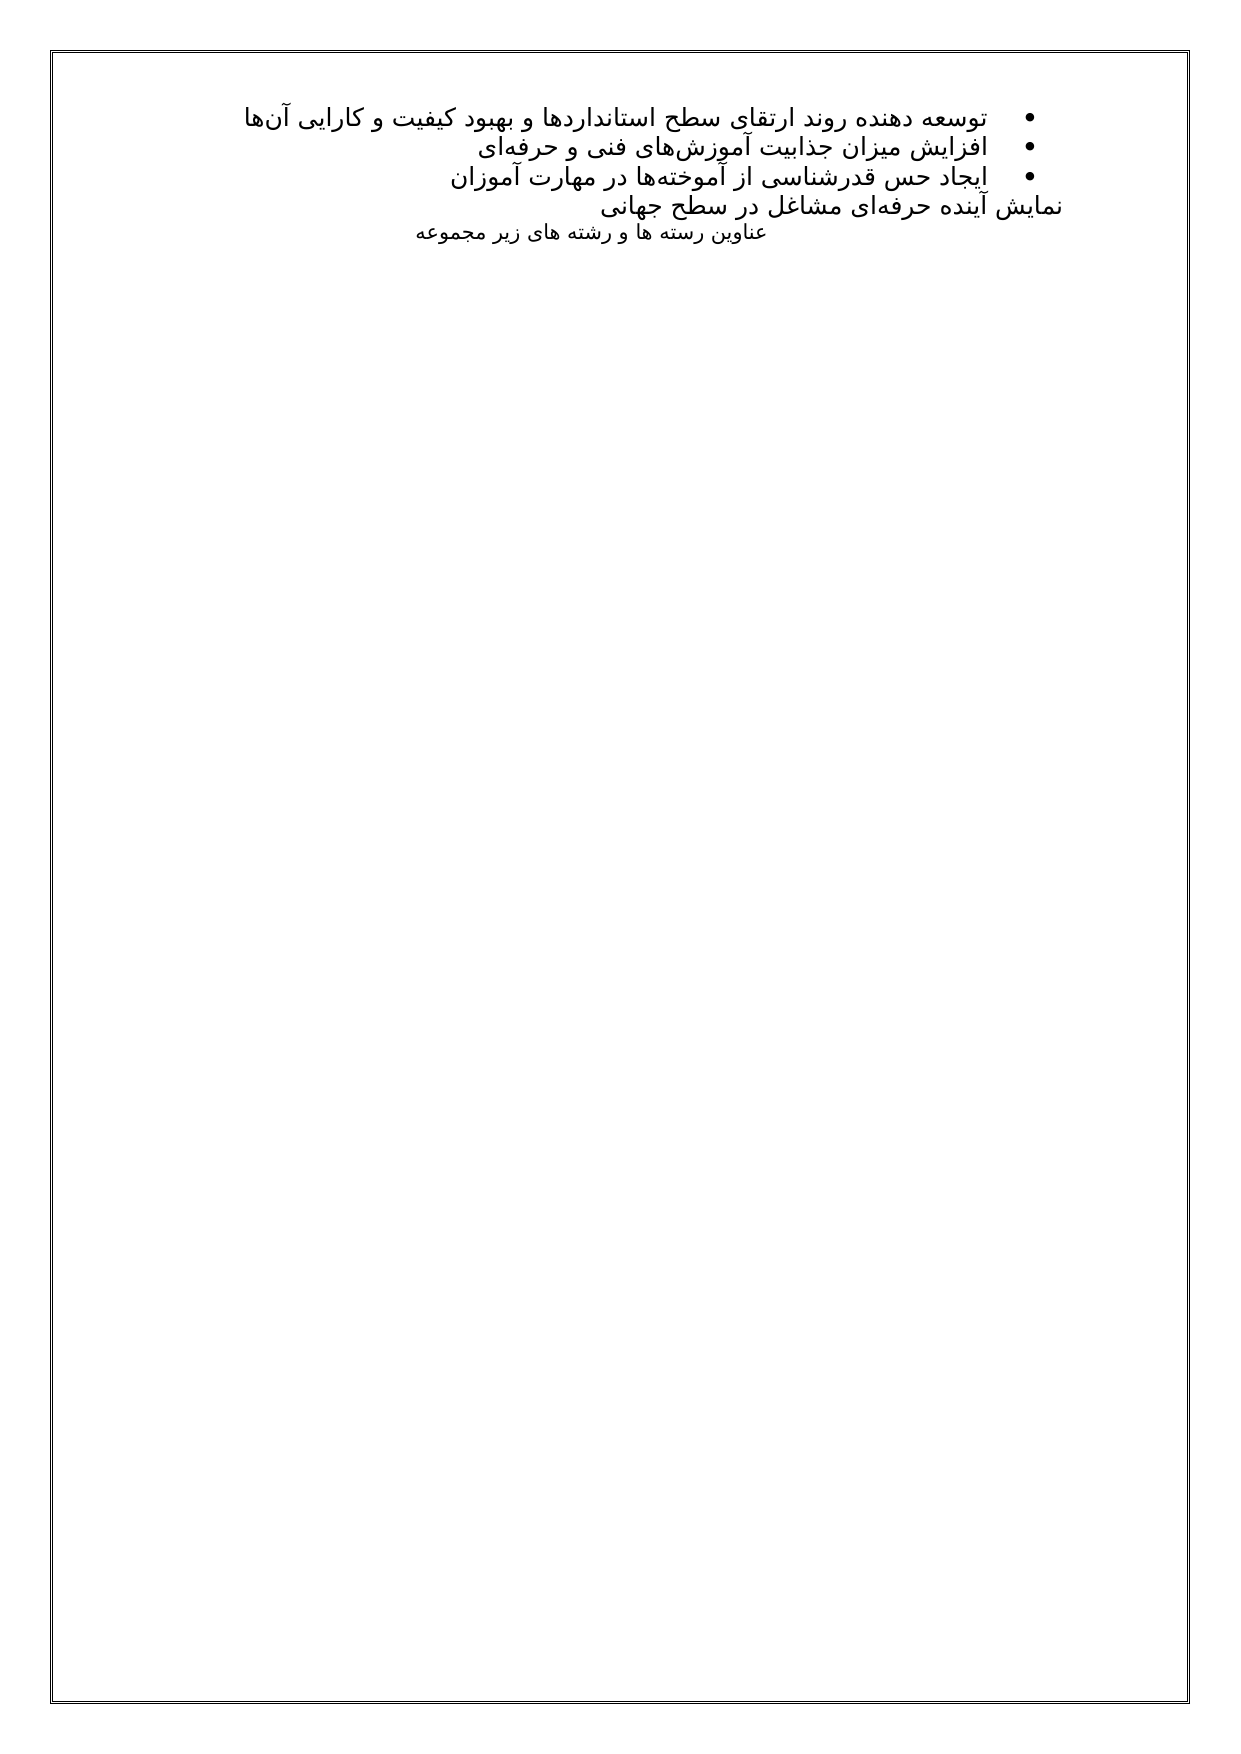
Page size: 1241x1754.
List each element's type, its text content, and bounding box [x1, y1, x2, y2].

text نمایش آینده حرفه‌ای مشاغل در سطح جهانی [120, 191, 1063, 220]
list افزایش میزان جذابیت آموزش‌های فنی و حرفه‌ای [120, 133, 1026, 162]
list ایجاد حس قدرشناسی از آموخته‌ها در مهارت آموزان [120, 162, 1026, 191]
text عناوین رسته ها و رشته های زیر مجموعه [120, 220, 1063, 244]
list توسعه دهنده روند ارتقای سطح استانداردها و بهبود کیفیت و کارایی آن‌ها [120, 103, 1026, 133]
